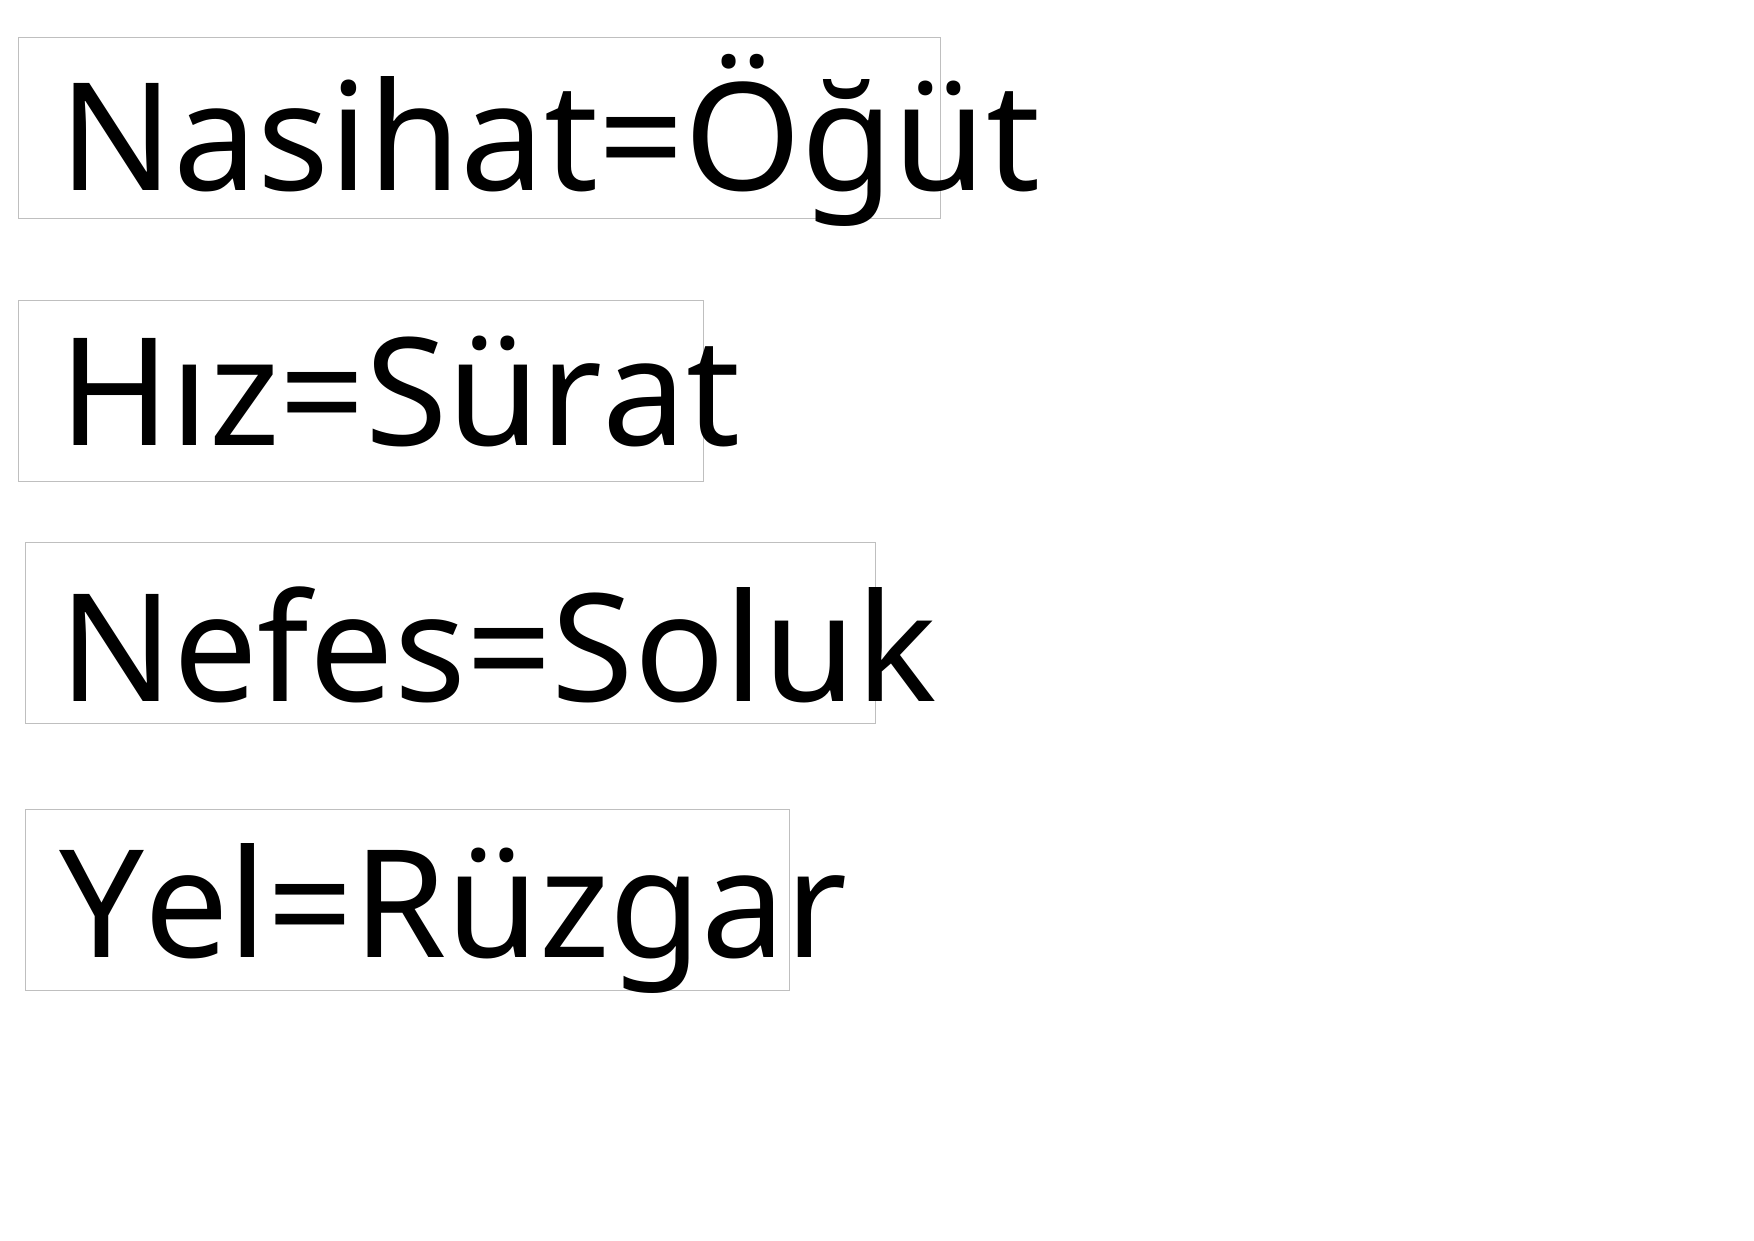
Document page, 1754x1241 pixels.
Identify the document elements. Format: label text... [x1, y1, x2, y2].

text Nefes=Soluk [59, 541, 1695, 745]
text Hız=Sürat [59, 285, 1695, 489]
text Nasihat=Öğüt [59, 29, 1695, 234]
text Yel=Rüzgar [59, 797, 1695, 1001]
